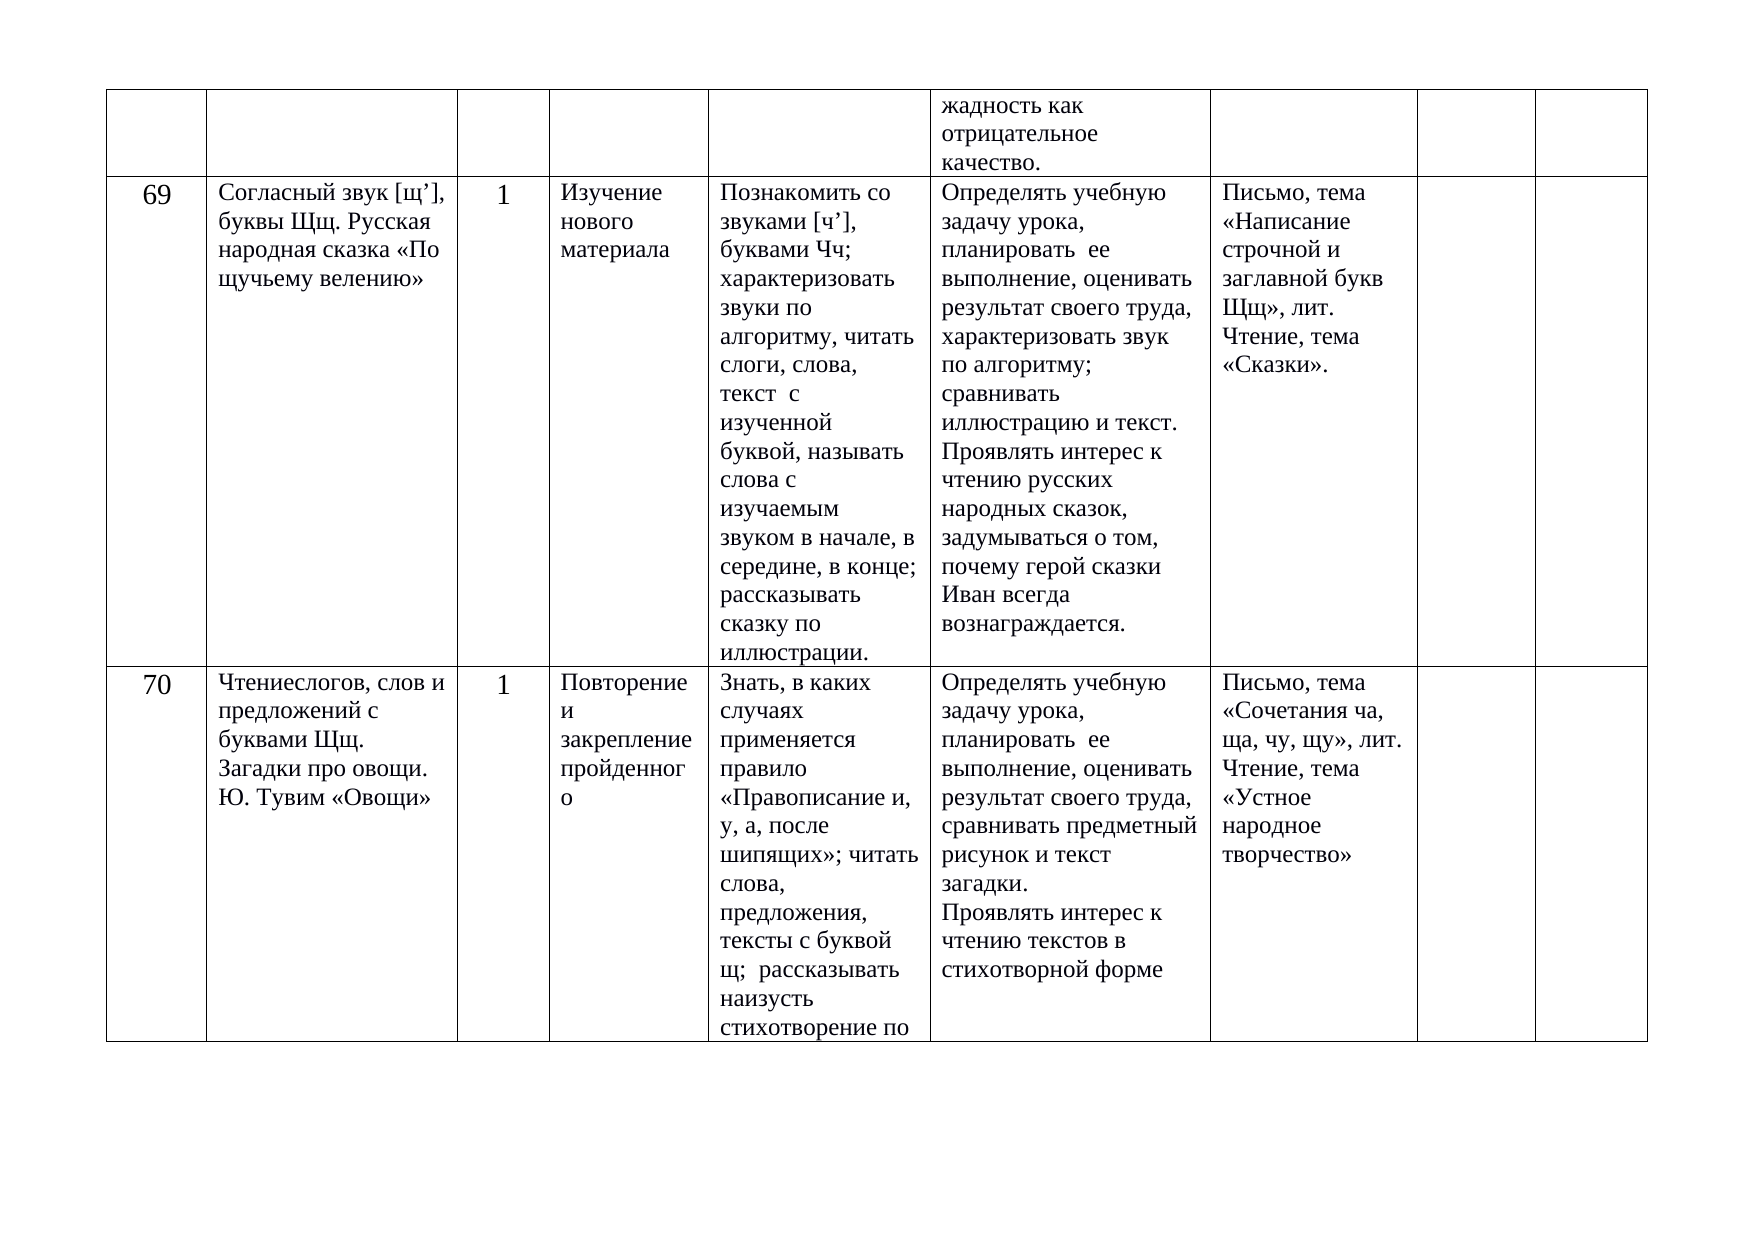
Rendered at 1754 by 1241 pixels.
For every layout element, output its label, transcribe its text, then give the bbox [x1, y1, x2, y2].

table_cell 70 [107, 667, 206, 1041]
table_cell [207, 90, 457, 176]
table_cell [1536, 667, 1647, 1041]
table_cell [709, 667, 930, 1041]
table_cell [931, 667, 1210, 1041]
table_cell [709, 90, 930, 176]
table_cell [550, 667, 708, 1041]
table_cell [207, 667, 457, 1041]
table_cell 69 [107, 177, 206, 666]
table_cell 1 [458, 667, 549, 1041]
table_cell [1211, 667, 1417, 1041]
table_cell 1 [458, 177, 549, 666]
table_cell Определять учебную задачу урока, планировать ее выполнение, оценивать результат своего труда, характеризовать звук по алгоритму; сравнивать иллюстрацию и текст. Проявлять интерес к чтению русских народных сказок, задумываться о том, почему герой сказки Иван всегда вознаграждается. [931, 177, 1210, 666]
table_cell Согласный звук [щ’], буквы Щщ. Русская народная сказка «По щучьему велению» [207, 177, 457, 666]
table_cell [1418, 667, 1535, 1041]
table_cell Изучение нового материала [550, 177, 708, 666]
table_cell Письмо, тема «Написание строчной и заглавной букв Щщ», лит. Чтение, тема «Сказки». [1211, 177, 1417, 666]
table_cell 1 [458, 90, 549, 176]
table_cell [1418, 177, 1535, 666]
table_cell [1536, 177, 1647, 666]
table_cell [550, 90, 708, 176]
table_cell Познакомить со звуками [ч’], буквами Чч; характеризовать звуки по алгоритму, читать слоги, слова, текст с изученной буквой, называть слова с изучаемым звуком в начале, в середине, в конце; рассказывать сказку по иллюстрации. [709, 177, 930, 666]
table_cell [931, 90, 1210, 176]
table_cell 68 [107, 90, 206, 176]
table_cell [1418, 90, 1535, 176]
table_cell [1211, 90, 1417, 176]
table_cell [1536, 90, 1647, 176]
